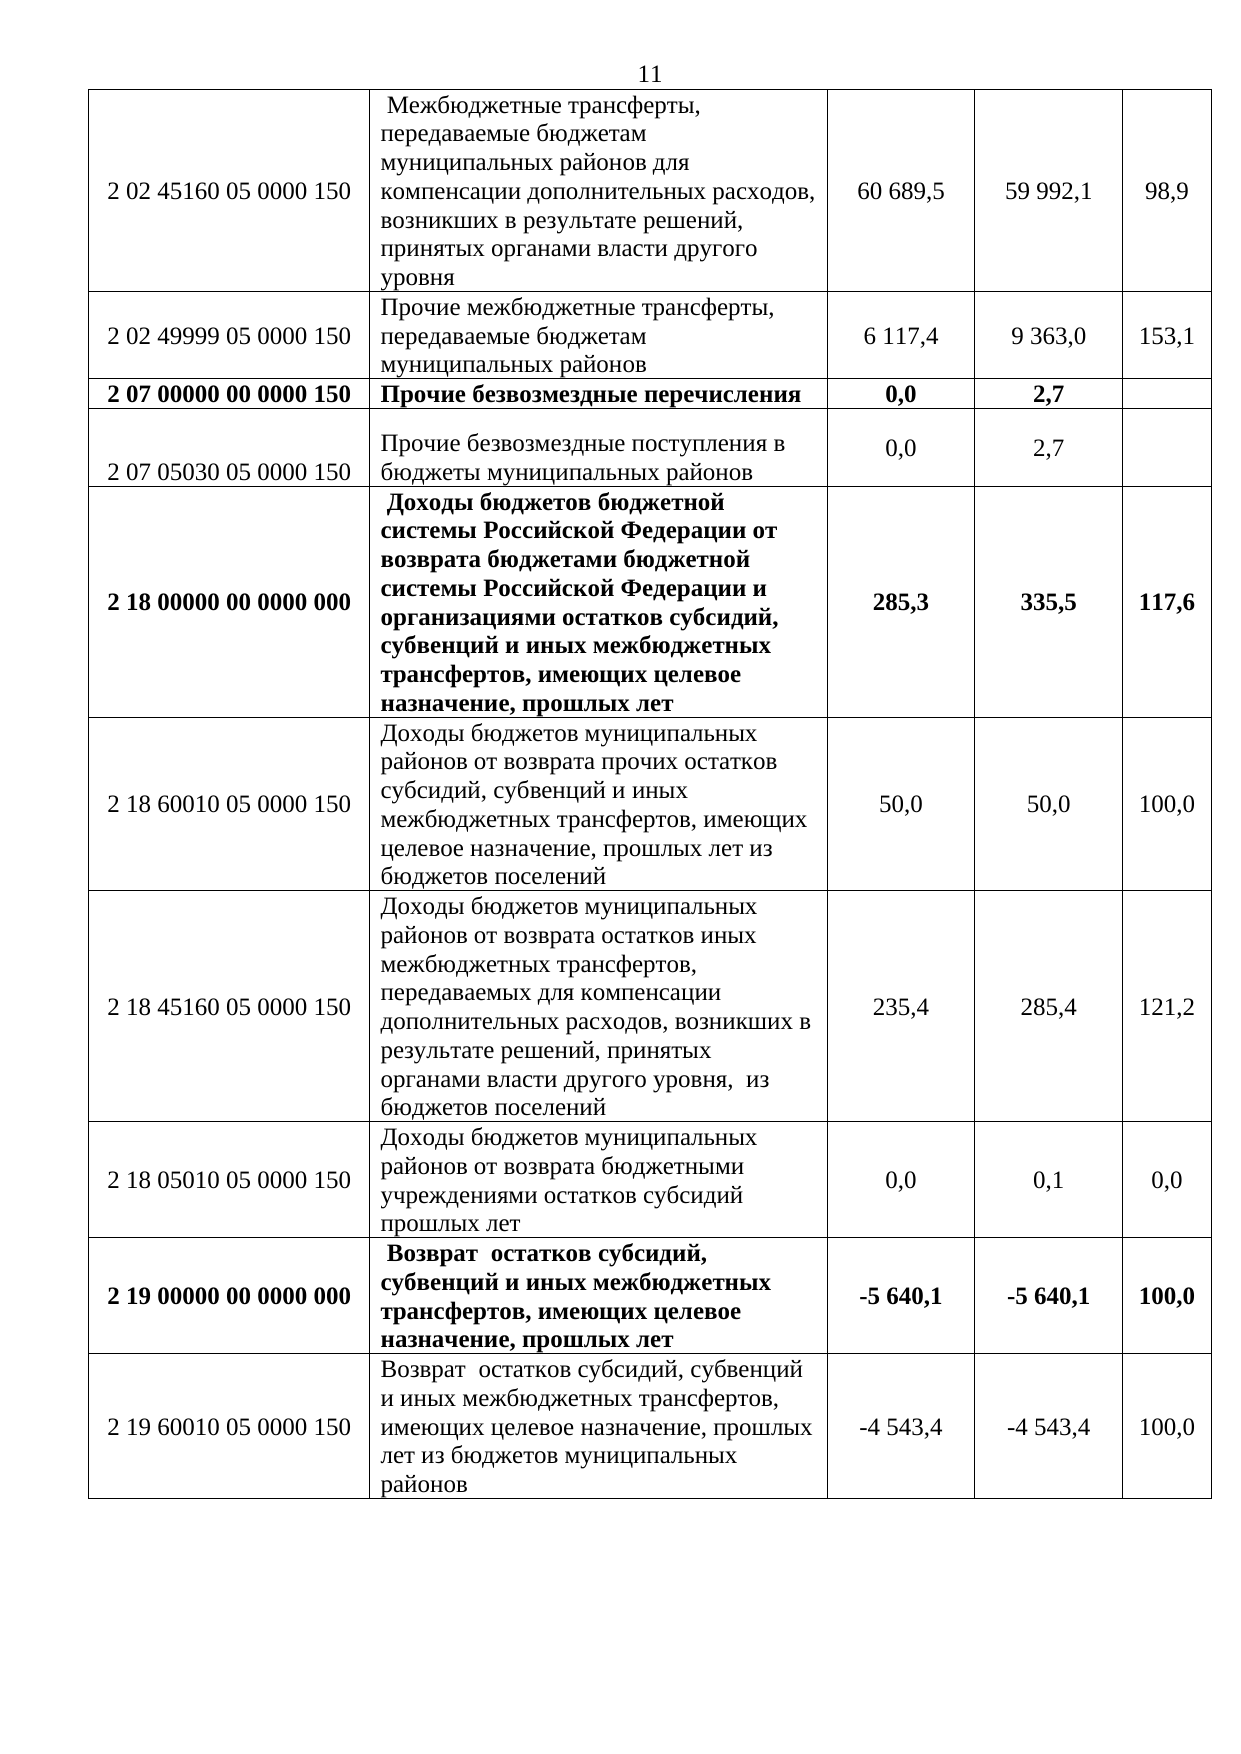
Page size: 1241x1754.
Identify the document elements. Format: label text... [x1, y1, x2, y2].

table_cell 335,5 [975, 487, 1122, 717]
table_cell 60 689,5 [828, 90, 974, 291]
table_cell 2 18 60010 05 0000 150 [89, 718, 369, 890]
table_cell Прочие безвозмездные перечисления [370, 379, 827, 408]
table_cell 6 117,4 [828, 292, 974, 378]
table_cell 98,9 [1123, 90, 1211, 291]
table_cell 9 363,0 [975, 292, 1122, 378]
table_cell 50,0 [975, 718, 1122, 890]
table_cell 0,0 [1123, 1122, 1211, 1237]
table_cell -4 543,4 [828, 1354, 974, 1498]
table_cell 2 07 05030 05 0000 150 [89, 409, 369, 486]
table_cell 121,2 [1123, 891, 1211, 1121]
table_cell 100,0 [1123, 1354, 1211, 1498]
table_cell -5 640,1 [828, 1238, 974, 1353]
table_cell 285,4 [975, 891, 1122, 1121]
table_cell Возврат остатков субсидий, субвенций и иных межбюджетных трансфертов, имеющих целевое назначение, прошлых лет из бюджетов муниципальных районов [370, 1354, 827, 1498]
table_cell 2 07 00000 00 0000 150 [89, 379, 369, 408]
table_cell 50,0 [828, 718, 974, 890]
table_cell 153,1 [1123, 292, 1211, 378]
table_cell 2 19 00000 00 0000 000 [89, 1238, 369, 1353]
table_cell 0,0 [828, 1122, 974, 1237]
table_cell Доходы бюджетов муниципальных районов от возврата бюджетными учреждениями остатков субсидий прошлых лет [370, 1122, 827, 1237]
table_cell 0,0 [828, 379, 974, 408]
table_cell -4 543,4 [975, 1354, 1122, 1498]
table_cell 59 992,1 [975, 90, 1122, 291]
table_cell 0,1 [975, 1122, 1122, 1237]
table_cell 117,6 [1123, 487, 1211, 717]
table_cell 2,7 [975, 379, 1122, 408]
table_cell -5 640,1 [975, 1238, 1122, 1353]
table_cell Доходы бюджетов муниципальных районов от возврата прочих остатков субсидий, субвенций и иных межбюджетных трансфертов, имеющих целевое назначение, прошлых лет из бюджетов поселений [370, 718, 827, 890]
table_cell 2 18 00000 00 0000 000 [89, 487, 369, 717]
table_cell 235,4 [828, 891, 974, 1121]
table_cell Прочие безвозмездные поступления в бюджеты муниципальных районов [370, 409, 827, 486]
table_cell 0,0 [828, 409, 974, 486]
table_cell 100,0 [1123, 1238, 1211, 1353]
table_cell 2 18 05010 05 0000 150 [89, 1122, 369, 1237]
table_cell 2 02 45160 05 0000 150 [89, 90, 369, 291]
table_cell 2 19 60010 05 0000 150 [89, 1354, 369, 1498]
table_cell 2,7 [975, 409, 1122, 486]
table_cell 100,0 [1123, 718, 1211, 890]
table_cell Межбюджетные трансферты, передаваемые бюджетам муниципальных районов для компенсации дополнительных расходов, возникших в результате решений, принятых органами власти другого уровня [370, 90, 827, 291]
table_cell Доходы бюджетов муниципальных районов от возврата остатков иных межбюджетных трансфертов, передаваемых для компенсации дополнительных расходов, возникших в результате решений, принятых органами власти другого уровня, из бюджетов поселений [370, 891, 827, 1121]
table_cell Прочие межбюджетные трансферты, передаваемые бюджетам муниципальных районов [370, 292, 827, 378]
table_cell 2 02 49999 05 0000 150 [89, 292, 369, 378]
table_cell Доходы бюджетов бюджетной системы Российской Федерации от возврата бюджетами бюджетной системы Российской Федерации и организациями остатков субсидий, субвенций и иных межбюджетных трансфертов, имеющих целевое назначение, прошлых лет [370, 487, 827, 717]
table_cell 2 18 45160 05 0000 150 [89, 891, 369, 1121]
table_cell 285,3 [828, 487, 974, 717]
table_cell [1123, 379, 1211, 408]
table_cell Возврат остатков субсидий, субвенций и иных межбюджетных трансфертов, имеющих целевое назначение, прошлых лет [370, 1238, 827, 1353]
table_cell [1123, 409, 1211, 486]
